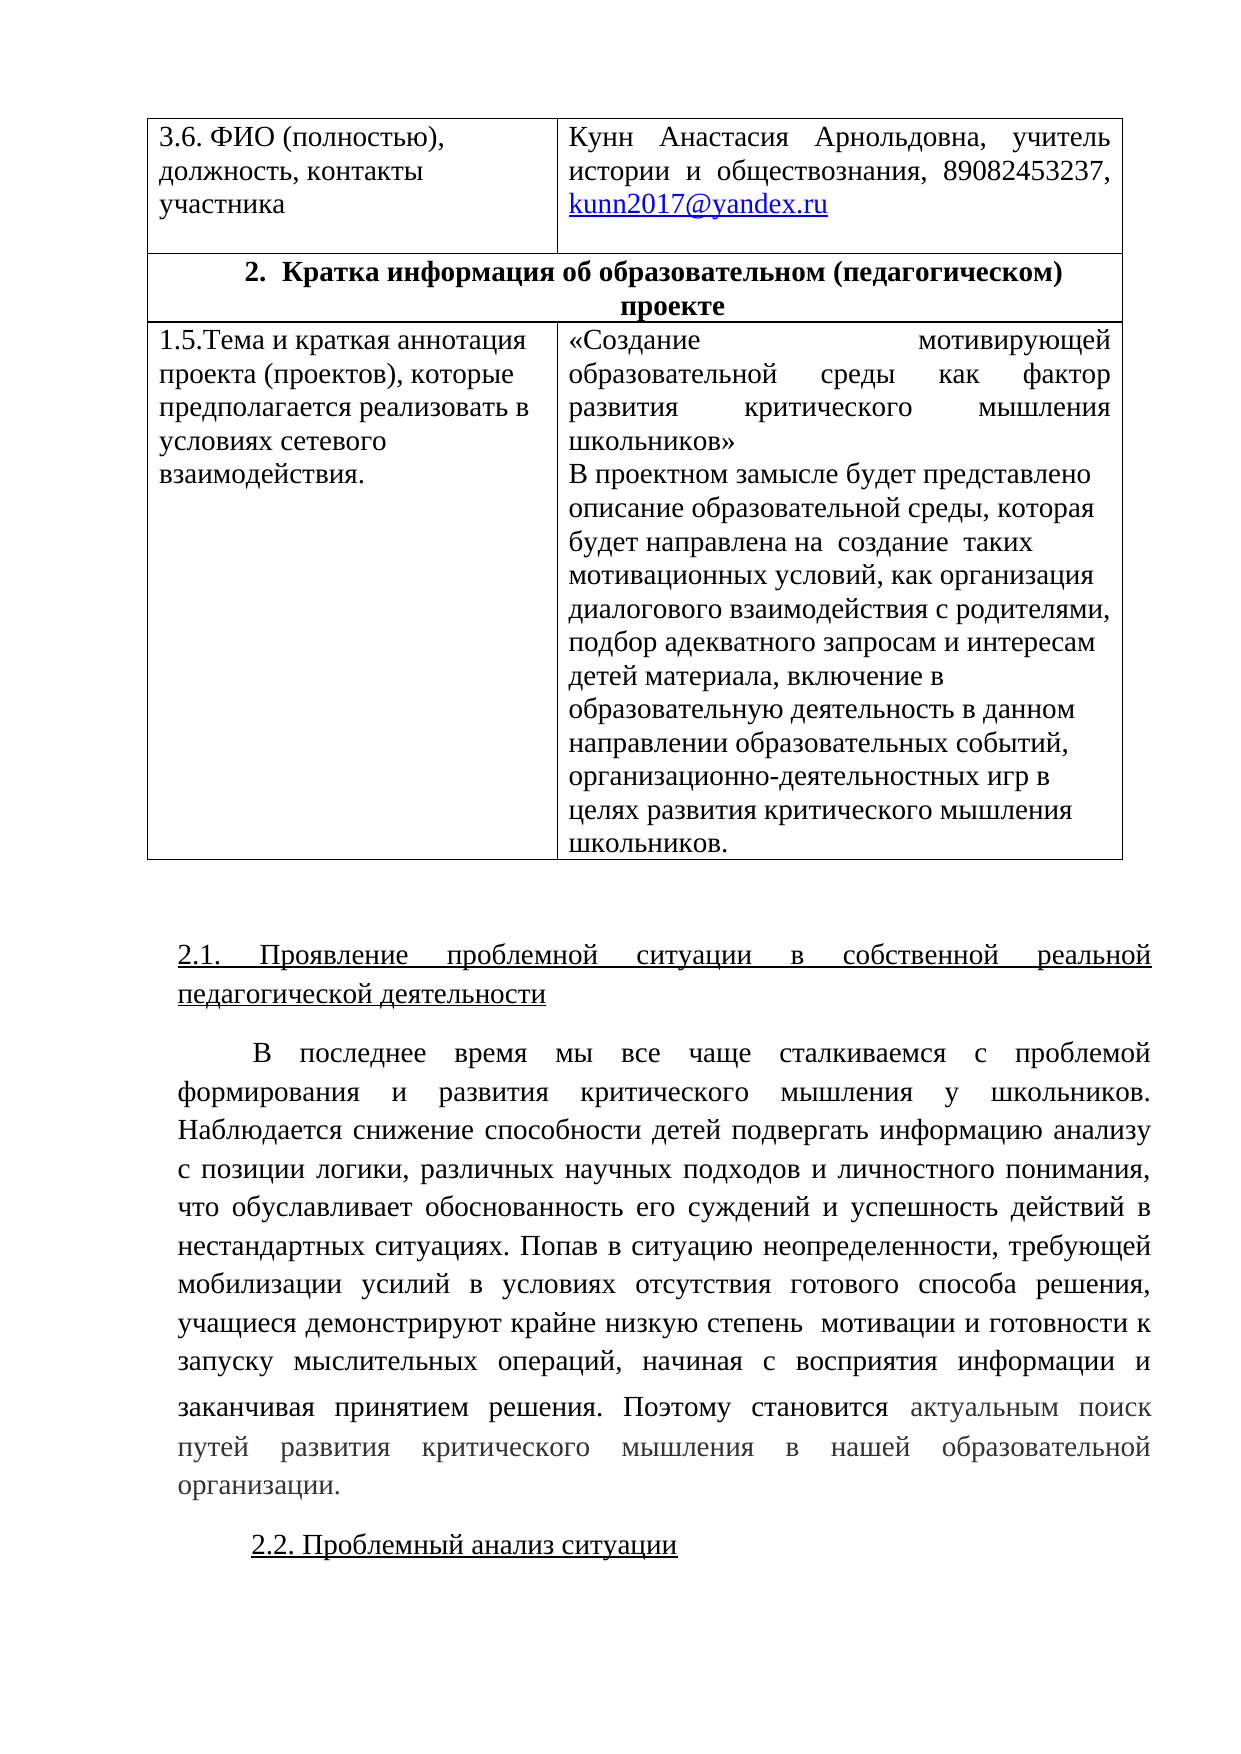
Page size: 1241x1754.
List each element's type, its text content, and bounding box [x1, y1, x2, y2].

table_cell Кунн Анастасия Арнольдовна, учитель истории и обществознания, 89082453237, kunn2017@yandex.ru [558, 119, 1122, 253]
text В последнее время мы все чаще сталкиваемся с проблемой формирования и развития критического мышления у школьников. Наблюдается снижение способности детей подвергать информацию анализу с позиции логики, различных научных подходов и личностного понимания, что обуславливает обоснованность его суждений и успешность действий в нестандартных ситуациях. Попав в ситуацию неопределенности, требующей мобилизации усилий в условиях отсутствия готового способа решения, учащиеся демонстрируют крайне низкую степень мотивации и готовности к запуску мыслительных операций, начиная с восприятия информации и заканчивая принятием решения. Поэтому становится актуальным поиск путей развития критического мышления в нашей образовательной организации. [177, 1035, 1152, 1429]
table_cell «Создание мотивирующей образовательной среды как фактор развития критического мышления школьников» В проектном замысле будет представлено описание образовательной среды, которая будет направлена на создание таких мотивационных условий, как организация диалогового взаимодействия с родителями, подбор адекватного запросам и интересам детей материала, включение в образовательную деятельность в данном направлении образовательных событий, организационно-деятельностных игр в целях развития критического мышления школьников. [558, 323, 1122, 859]
table_cell 1.5.Тема и краткая аннотация проекта (проектов), которые предполагается реализовать в условиях сетевого взаимодействия. [148, 323, 557, 859]
table_cell Кратка информация об образовательном (педагогическом) проекте [148, 254, 1122, 321]
text 2.2. Проблемный анализ ситуации [177, 1527, 1152, 1560]
text 2.1. Проявление проблемной ситуации в собственной реальной педагогической деятельности [177, 937, 1152, 966]
table_cell 3.6. ФИО (полностью), должность, контакты участника [148, 119, 557, 253]
text 2.1. Проявление проблемной ситуации в собственной реальной педагогической деятельности [177, 967, 1152, 1009]
